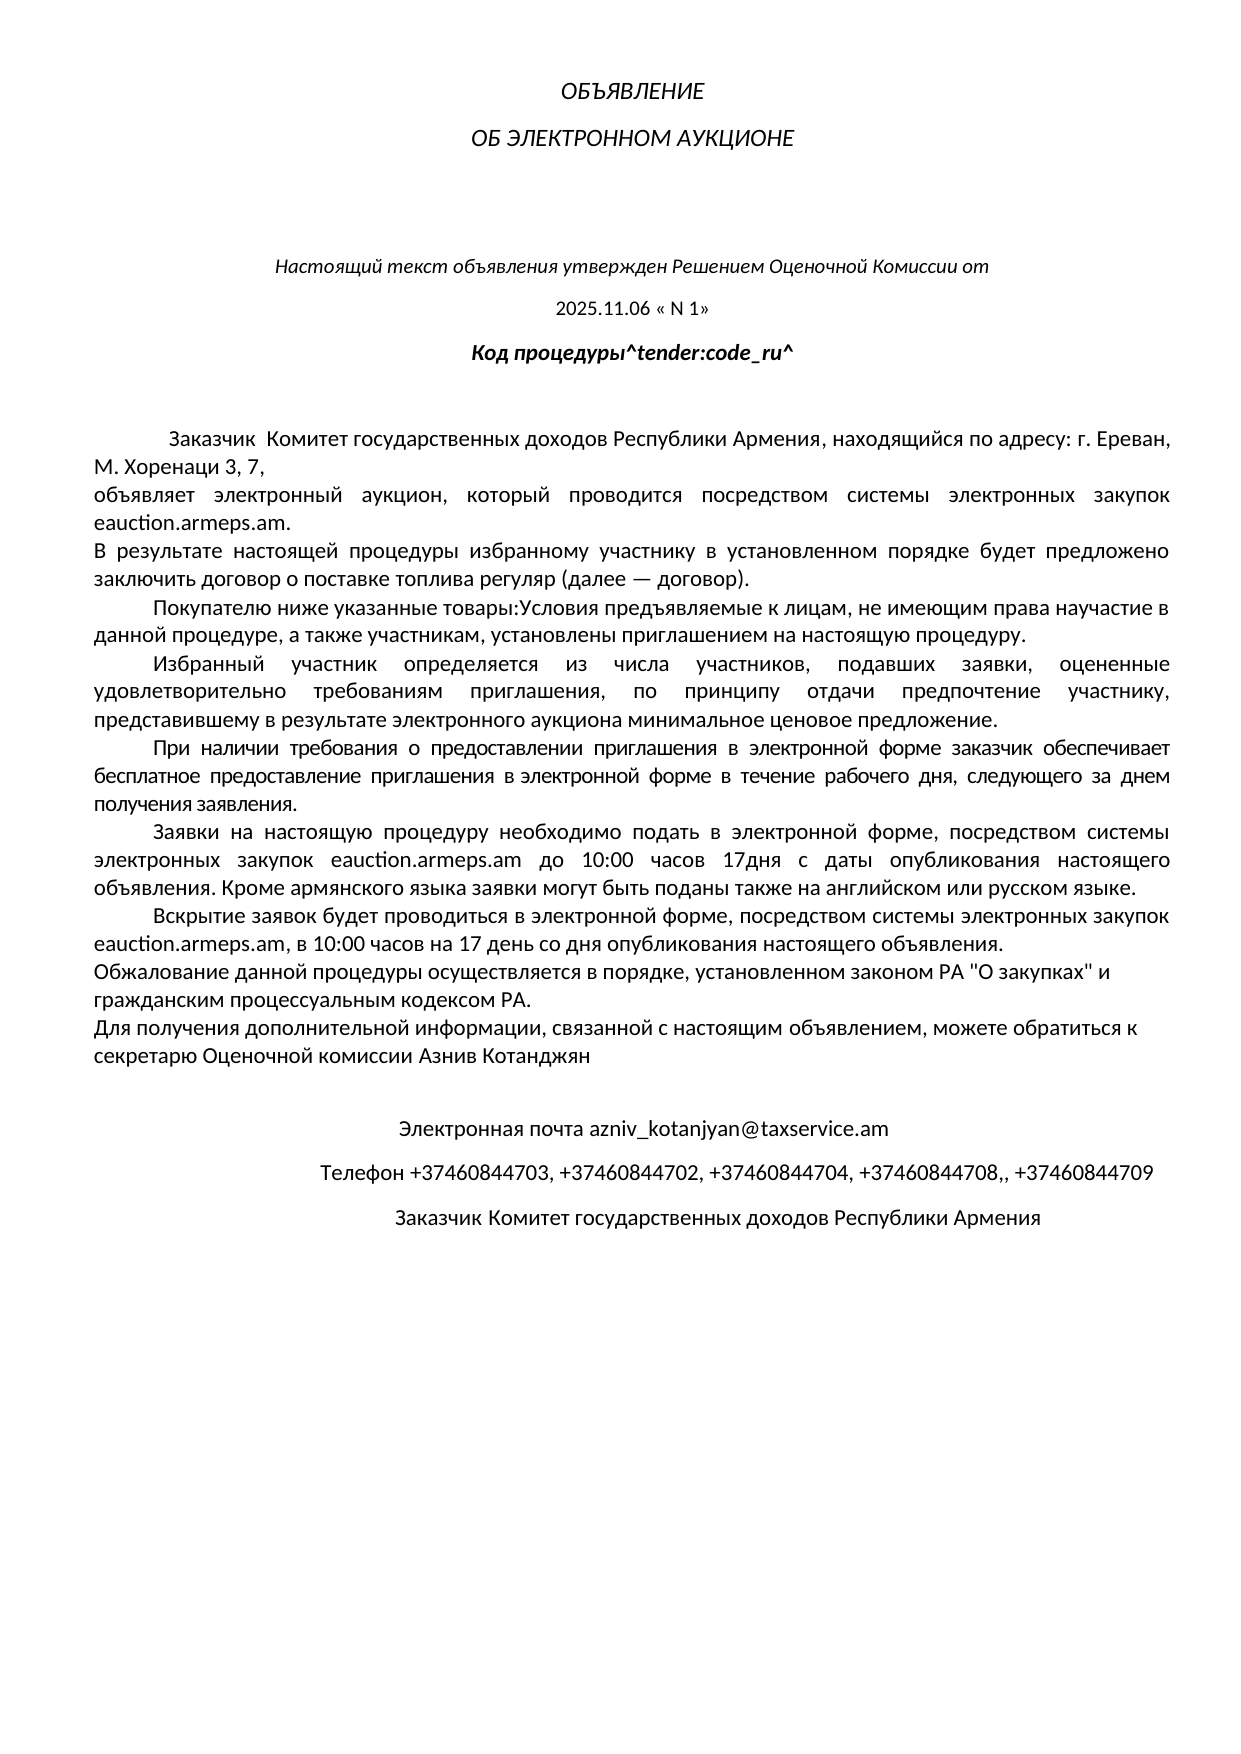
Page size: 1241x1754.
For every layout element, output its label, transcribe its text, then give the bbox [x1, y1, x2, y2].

text 2025.11.06 « N 1» [94, 296, 1171, 321]
text Покупателю ниже указанные товары:Условия предъявляемые к лицам, не имеющим права научастие в данной процедуре, а также участникам, установлены приглашением на настоящую процедуру. [94, 593, 1171, 649]
text Электронная почта azniv_kotanjyan@taxservice.am [94, 1114, 1171, 1142]
text Настоящий текст объявления утвержден Решением Оценочной Комиссии от [94, 253, 1171, 279]
text ОБЪЯВЛЕНИЕ [94, 75, 1171, 106]
text Избранный участник определяется из числа участников, подавших заявки, оцененные удовлетворительно требованиям приглашения, по принципу отдачи предпочтение участнику, представившему в результате электронного аукциона минимальное ценовое предложение. [94, 649, 1171, 733]
text Для получения дополнительной информации, связанной с настоящим объявлением, можете обратиться к секретарю Оценочной комиссии Азнив Котанджян [94, 1013, 1171, 1069]
text Обжалование данной процедуры осуществляется в порядке, установленном законом РА "О закупках" и гражданским процессуальным кодексом РА. [94, 957, 1171, 1013]
text Вскрытие заявок будет проводиться в электронной форме, посредством системы электронных закупок eauction.armeps.am, в 10:00 часов на 17 день со дня опубликования настоящего объявления. [94, 901, 1171, 957]
text объявляет электронный аукцион, который проводится посредством системы электронных закупок eauction.armeps.am. [94, 481, 1171, 537]
text Телефон +37460844703, +37460844702, +37460844704, +37460844708,, +37460844709 [271, 1158, 1171, 1186]
text Заявки на настоящую процедуру необходимо подать в электронной форме, посредством системы электронных закупок eauction.armeps.am до 10:00 часов 17дня с даты опубликования настоящего объявления. Кроме армянского языка заявки могут быть поданы также на английском или русском языке. [94, 817, 1171, 901]
text При наличии требования о предоставлении приглашения в электронной форме заказчик обеспечивает бесплатное предоставление приглашения в электронной форме в течение рабочего дня, следующего за днем получения заявления. [94, 733, 1171, 817]
text Заказчик Комитет государственных доходов Республики Армения, находящийся по адресу: г. Ереван, М. Хоренаци 3, 7, [94, 424, 1171, 481]
text Код процедуры^tender:code_ru^ [94, 338, 1171, 366]
text Заказчик Комитет государственных доходов Республики Армения [94, 1203, 1172, 1231]
text ОБ ЭЛЕКТРОННОМ АУКЦИОНЕ [94, 122, 1171, 153]
text В результате настоящей процедуры избранному участнику в установленном порядке будет предложено заключить договор о поставке топлива регуляр (далее — договор). [94, 537, 1171, 593]
